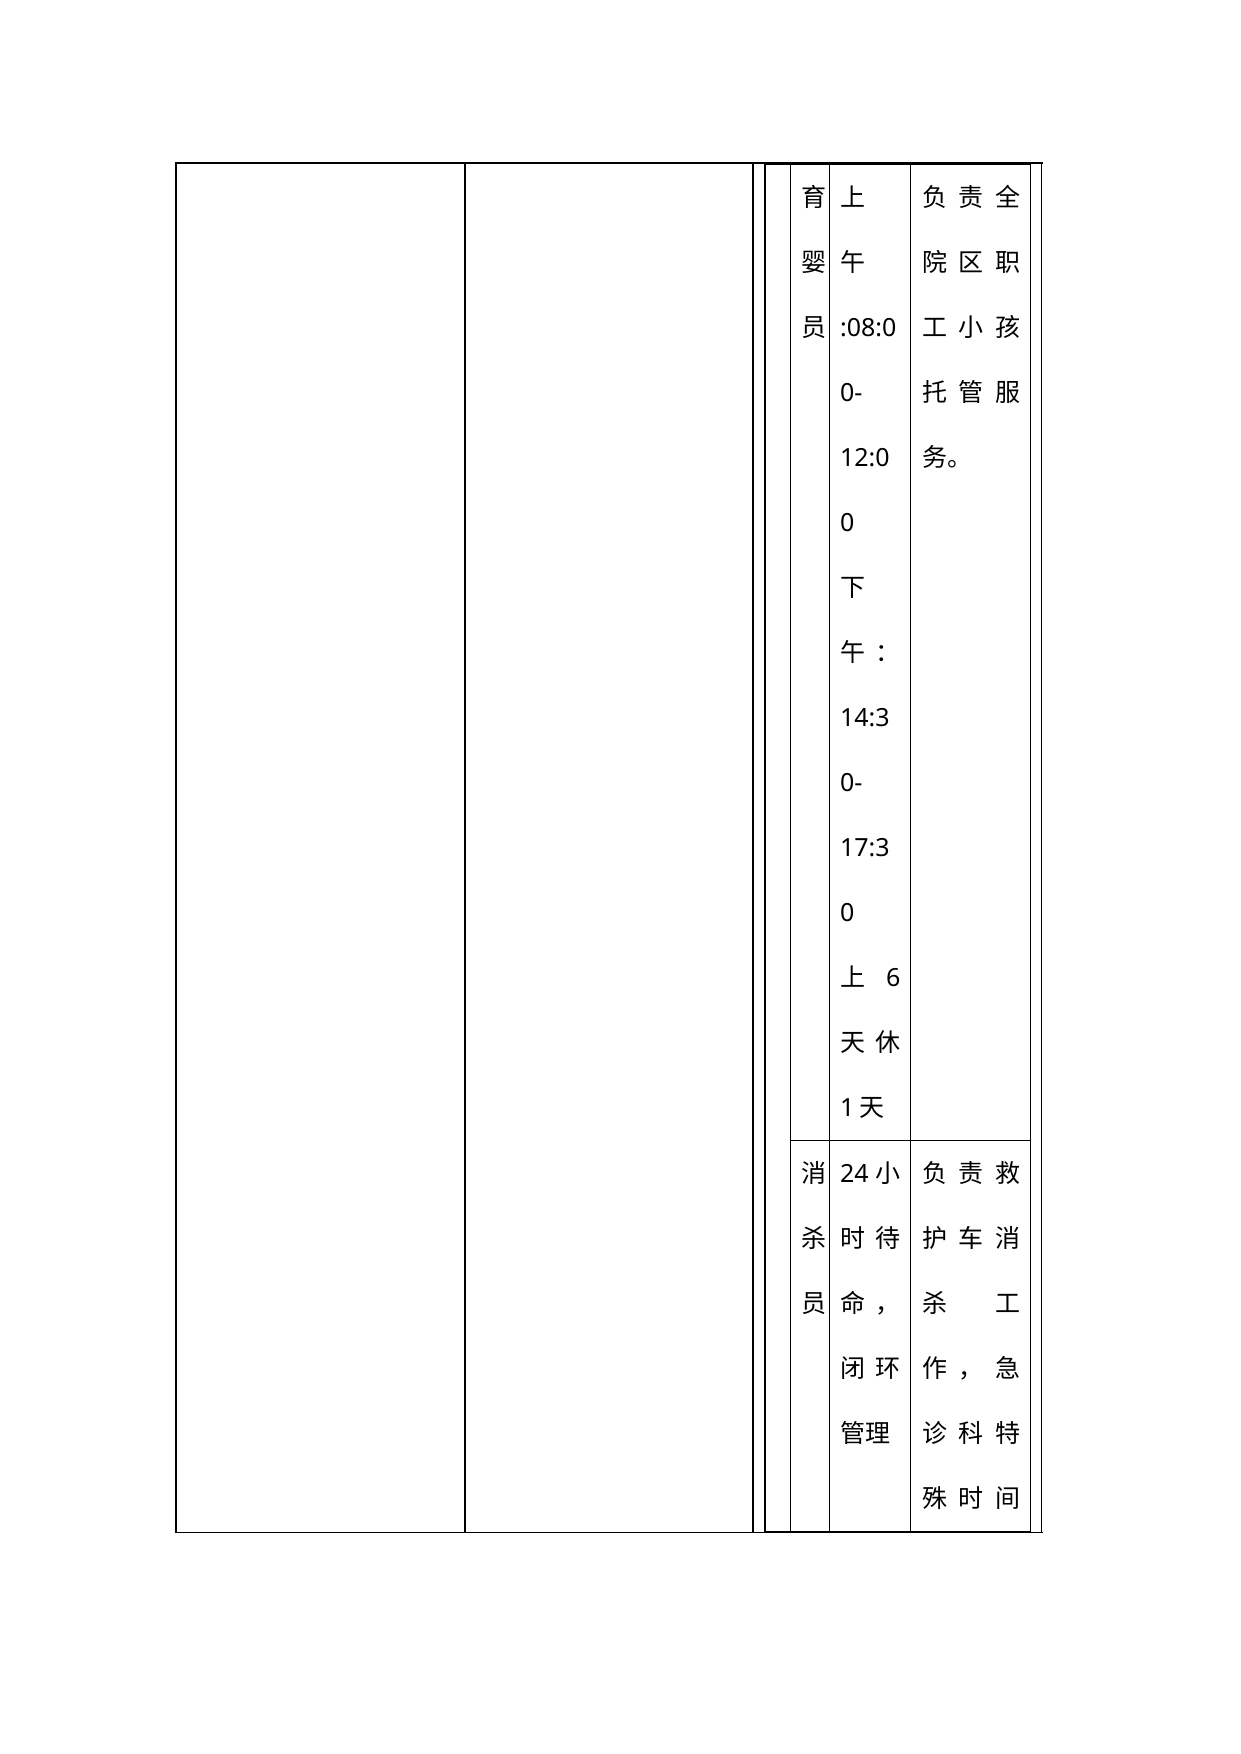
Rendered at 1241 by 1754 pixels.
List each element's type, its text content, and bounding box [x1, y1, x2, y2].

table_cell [1031, 164, 1041, 1532]
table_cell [754, 164, 764, 1532]
table_cell 后勤服务人员配置要求 （一）人员配置 根据海南省第二人民医院物业服务工作的需要，配置人员91人，具体配置如下表： 注：医院现有5名秩序维护员人员不包含在此表内，且现有的5名秩序维护员人员薪资由医院另行支付，但由本项目中标人统一管理。 （二）岗位职责 [830, 1141, 910, 1531]
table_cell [911, 165, 1030, 1140]
table_cell ★ [466, 164, 752, 1532]
table_cell 后勤服务人员配置要求 （一）人员配置 根据海南省第二人民医院物业服务工作的需要，配置人员91人，具体配置如下表： 注：医院现有5名秩序维护员人员不包含在此表内，且现有的5名秩序维护员人员薪资由医院另行支付，但由本项目中标人统一管理。 （二）岗位职责 [911, 1141, 1030, 1531]
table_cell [791, 165, 829, 1140]
table_cell 后勤服务人员配置要求 （一）人员配置 根据海南省第二人民医院物业服务工作的需要，配置人员91人，具体配置如下表： 注：医院现有5名秩序维护员人员不包含在此表内，且现有的5名秩序维护员人员薪资由医院另行支付，但由本项目中标人统一管理。 （二）岗位职责 [791, 1141, 829, 1531]
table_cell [830, 165, 910, 1140]
table_cell 2 [177, 164, 464, 1532]
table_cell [766, 165, 790, 1531]
